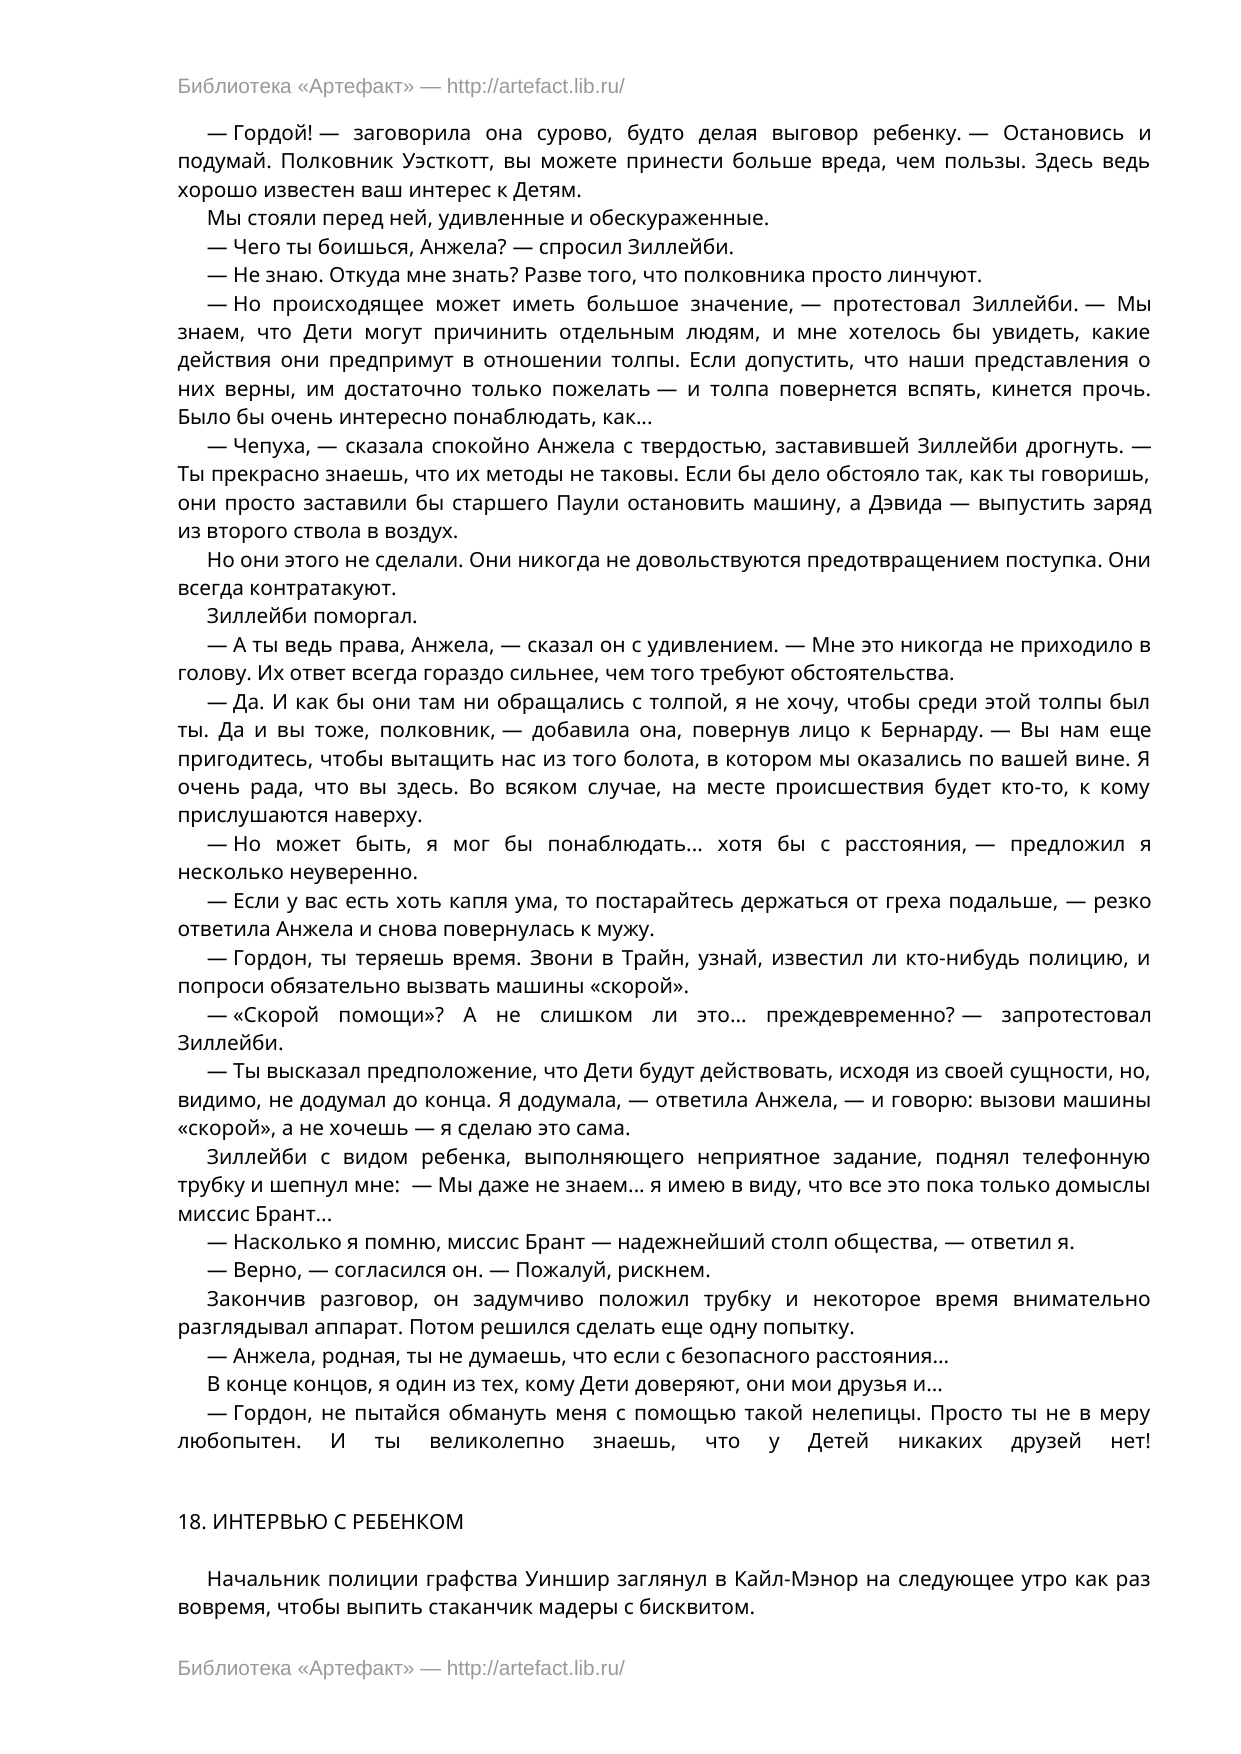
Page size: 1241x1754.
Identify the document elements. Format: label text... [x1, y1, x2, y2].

text — Насколько я помню, миссис Брант — надежнейший столп общества, — ответил я. [177, 1227, 1152, 1256]
text Закончив разговор, он задумчиво положил трубку и некоторое время внимательно разглядывал аппарат. Потом решился сделать еще одну попытку. [177, 1284, 1152, 1341]
text — А ты ведь права, Анжела, — сказал он с удивлением. — Мне это никогда не приходило в голову. Их ответ всегда гораздо сильнее, чем того требуют обстоятельства. [177, 630, 1152, 687]
text — Гордон, не пытайся обмануть меня с помощью такой нелепицы. Просто ты не в меру любопытен. И ты великолепно знаешь, что у Детей никаких друзей нет! [177, 1398, 1152, 1478]
text — «Скорой помощи»? А не слишком ли это... преждевременно? — запротестовал Зиллейби. [177, 1000, 1152, 1057]
text Но они этого не сделали. Они никогда не довольствуются предотвращением поступка. Они всегда контратакуют. [177, 545, 1152, 602]
text Зиллейби с видом ребенка, выполняющего неприятное задание, поднял телефонную трубку и шепнул мне: — Мы даже не знаем... я имею в виду, что все это пока только домыслы миссис Брант... [177, 1142, 1152, 1227]
text — Анжела, родная, ты не думаешь, что если с безопасного расстояния... [177, 1341, 1152, 1369]
text — Да. И как бы они там ни обращались с толпой, я не хочу, чтобы среди этой толпы был ты. Да и вы тоже, полковник, — добавила она, повернув лицо к Бернарду. — Вы нам еще пригодитесь, чтобы вытащить нас из того болота, в котором мы оказались по вашей вине. Я очень рада, что вы здесь. Во всяком случае, на месте происшествия будет кто-то, к кому прислушаются наверху. [177, 687, 1152, 829]
text — Если у вас есть хоть капля ума, то постарайтесь держаться от греха подальше, — резко ответила Анжела и снова повернулась к мужу. [177, 886, 1152, 943]
text — Ты высказал предположение, что Дети будут действовать, исходя из своей сущности, но, видимо, не додумал до конца. Я додумала, — ответила Анжела, — и говорю: вызови машины «скорой», а не хочешь — я сделаю это сама. [177, 1057, 1152, 1142]
text Мы стояли перед ней, удивленные и обескураженные. [177, 203, 1152, 232]
text — Но может быть, я мог бы понаблюдать... хотя бы с расстояния, — предложил я несколько неуверенно. [177, 829, 1152, 886]
text — Верно, — согласился он. — Пожалуй, рискнем. [177, 1256, 1152, 1284]
text — Гордой! — заговорила она сурово, будто делая выговор ребенку. — Остановись и подумай. Полковник Уэсткотт, вы можете принести больше вреда, чем пользы. Здесь ведь хорошо известен ваш интерес к Детям. [177, 118, 1152, 203]
text — Но происходящее может иметь большое значение, — протестовал Зиллейби. — Мы знаем, что Дети могут причинить отдельным людям, и мне хотелось бы увидеть, какие действия они предпримут в отношении толпы. Если допустить, что наши представления о них верны, им достаточно только пожелать — и толпа повернется вспять, кинется прочь. Было бы очень интересно понаблюдать, как... [177, 289, 1152, 431]
text — Чего ты боишься, Анжела? — спросил Зиллейби. [177, 232, 1152, 260]
text — Не знаю. Откуда мне знать? Разве того, что полковника просто линчуют. [177, 260, 1152, 289]
text Зиллейби поморгал. [177, 602, 1152, 630]
text 18. ИНТЕРВЬЮ С РЕБЕНКОМ [177, 1478, 1152, 1535]
text — Гордон, ты теряешь время. Звони в Трайн, узнай, известил ли кто-нибудь полицию, и попроси обязательно вызвать машины «скорой». [177, 943, 1152, 1000]
text — Чепуха, — сказала спокойно Анжела с твердостью, заставившей Зиллейби дрогнуть. — Ты прекрасно знаешь, что их методы не таковы. Если бы дело обстояло так, как ты говоришь, они просто заставили бы старшего Паули остановить машину, а Дэвида — выпустить заряд из второго ствола в воздух. [177, 431, 1152, 545]
text Начальник полиции графства Уиншир заглянул в Кайл-Мэнор на следующее утро как раз вовремя, чтобы выпить стаканчик мадеры с бисквитом. [177, 1564, 1152, 1621]
text В конце концов, я один из тех, кому Дети доверяют, они мои друзья и... [177, 1369, 1152, 1398]
